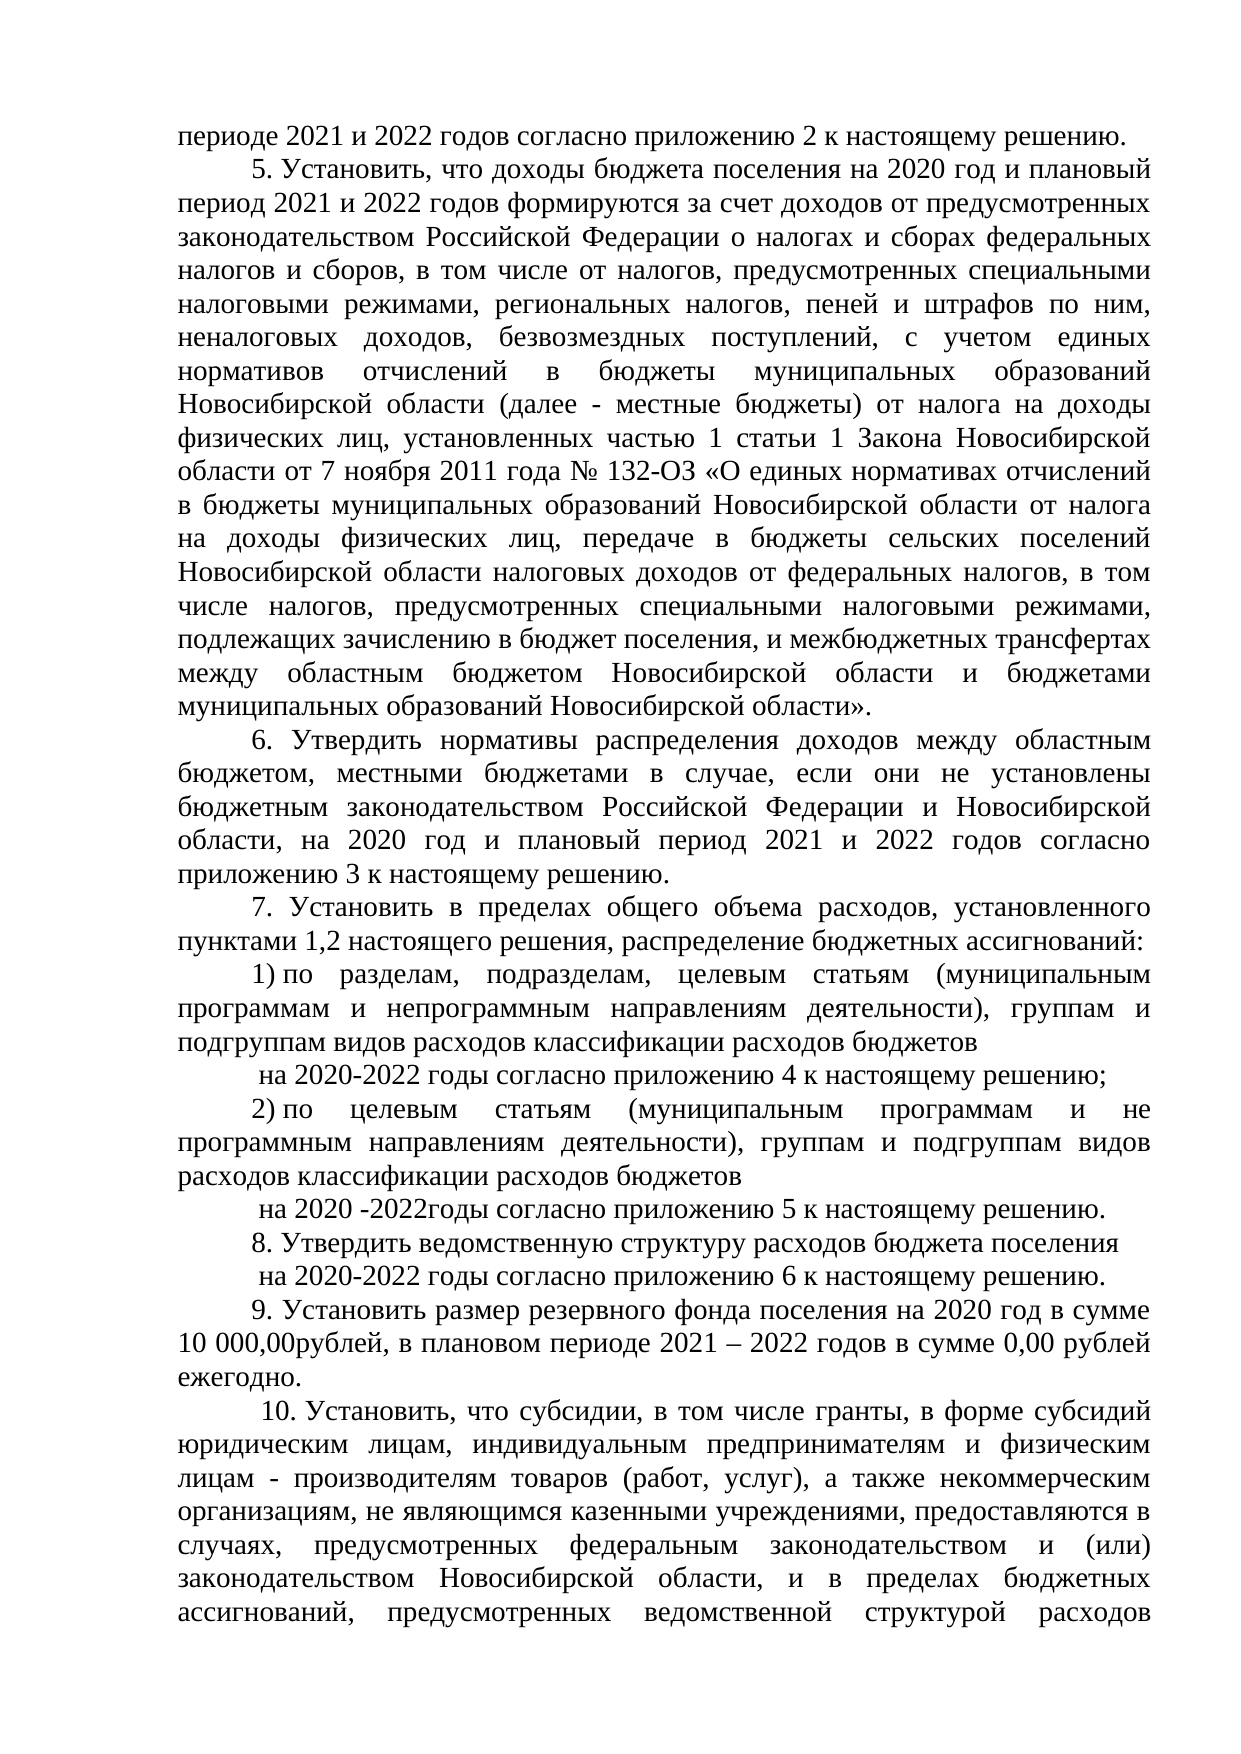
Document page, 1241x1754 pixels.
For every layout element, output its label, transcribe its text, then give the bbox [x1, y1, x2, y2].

text 1) по разделам, подразделам, целевым статьям (муниципальным программам и непрограммным направлениям деятельности), группам и подгруппам видов расходов классификации расходов бюджетов [177, 957, 1152, 1057]
text 2) по целевым статьям (муниципальным программам и не программным направлениям деятельности), группам и подгруппам видов расходов классификации расходов бюджетов [177, 1091, 1152, 1191]
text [177, 1393, 1152, 1627]
text на 2020-2022 годы согласно приложению 6 к настоящему решению. [177, 1258, 1152, 1292]
text 7. Установить в пределах общего объема расходов, установленного пунктами 1,2 настоящего решения, распределение бюджетных ассигнований: [177, 889, 1152, 957]
text 5. Установить, что доходы бюджета поселения на 2020 год и плановый период 2021 и 2022 годов формируются за счет доходов от предусмотренных законодательством Российской Федерации о налогах и сборах федеральных налогов и сборов, в том числе от налогов, предусмотренных специальными налоговыми режимами, региональных налогов, пеней и штрафов по ним, неналоговых доходов, безвозмездных поступлений, с учетом единых нормативов отчислений в бюджеты муниципальных образований Новосибирской области (далее - местные бюджеты) от налога на доходы физических лиц, установленных частью 1 статьи 1 Закона Новосибирской области от 7 ноября 2011 года № 132-ОЗ «О единых нормативах отчислений в бюджеты муниципальных образований Новосибирской области от налога на доходы физических лиц, передаче в бюджеты сельских поселений Новосибирской области налоговых доходов от федеральных налогов, в том числе налогов, предусмотренных специальными налоговыми режимами, подлежащих зачислению в бюджет поселения, и межбюджетных трансфертах между областным бюджетом Новосибирской области и бюджетами муниципальных образований Новосибирской области». [177, 152, 1152, 722]
text на 2020 -2022годы согласно приложению 5 к настоящему решению. [177, 1191, 1152, 1225]
text 6. Утвердить нормативы распределения доходов между областным бюджетом, местными бюджетами в случае, если они не установлены бюджетным законодательством Российской Федерации и Новосибирской области, на 2020 год и плановый период 2021 и 2022 годов согласно приложению 3 к настоящему решению. [177, 722, 1152, 889]
text на 2020-2022 годы согласно приложению 4 к настоящему решению; [177, 1057, 1152, 1091]
text 9. Установить размер резервного фонда поселения на 2020 год в сумме 10 000,00рублей, в плановом периоде 2021 – 2022 годов в сумме 0,00 рублей ежегодно. [177, 1292, 1152, 1393]
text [177, 118, 1152, 152]
text 8. Утвердить ведомственную структуру расходов бюджета поселения [177, 1225, 1152, 1258]
